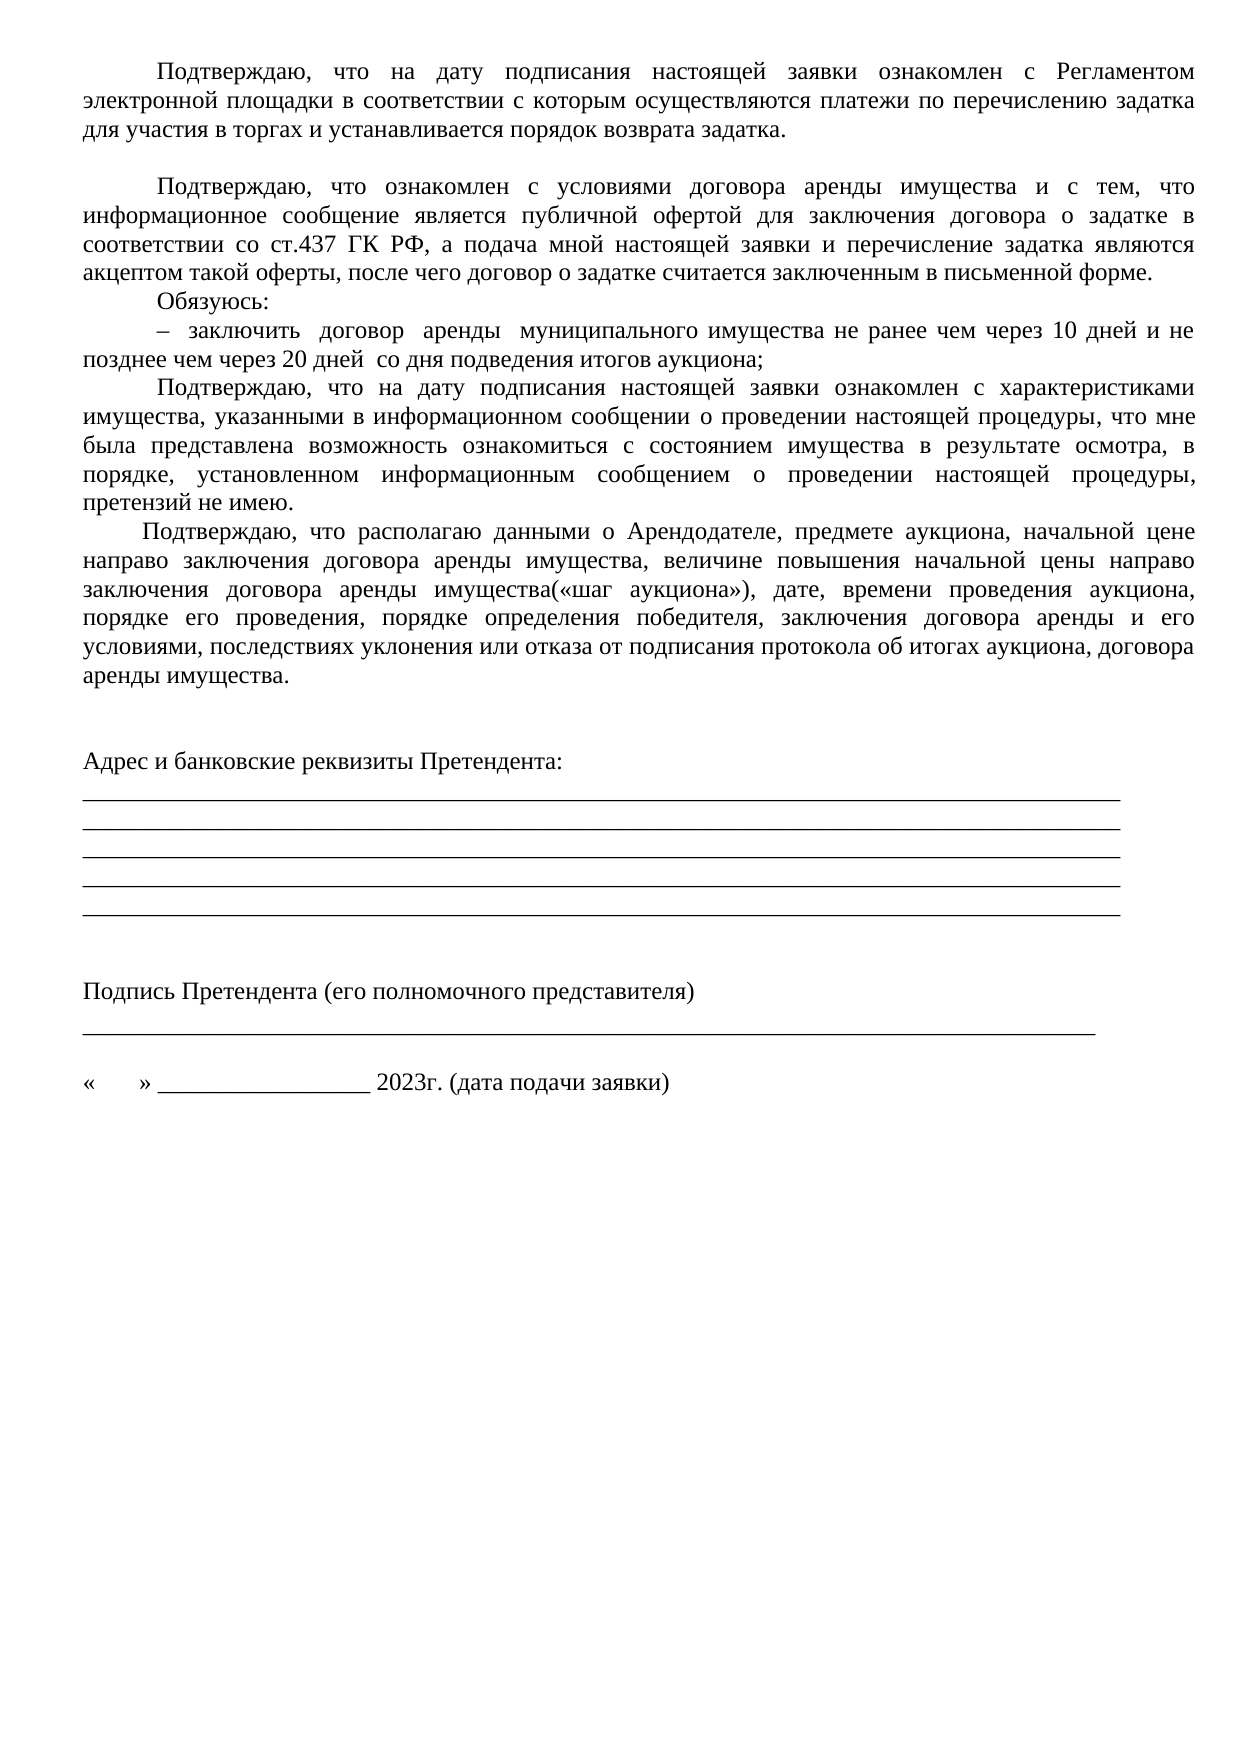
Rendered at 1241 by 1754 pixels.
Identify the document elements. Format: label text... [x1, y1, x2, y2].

text ___________________________________________________________________________________ [83, 890, 1202, 919]
text _________________________________________________________________________________ [83, 1009, 1196, 1038]
text – заключить договор аренды муниципального имущества не ранее чем через 10 дней и не позднее чем через 20 дней со дня подведения итогов аукциона; [83, 315, 1196, 372]
text Обязуюсь: [83, 286, 1196, 315]
text ___________________________________________________________________________________ [83, 804, 1196, 832]
text Подтверждаю, что на дату подписания настоящей заявки ознакомлен с характеристиками имущества, указанными в информационном сообщении о проведении настоящей процедуры, что мне была представлена возможность ознакомиться с состоянием имущества в результате осмотра, в порядке, установленном информационным сообщением о проведении настоящей процедуры, претензий не имею. [83, 372, 1196, 516]
text Подтверждаю, что на дату подписания настоящей заявки ознакомлен с Регламентом электронной площадки в соответствии с которым осуществляются платежи по перечислению задатка для участия в торгах и устанавливается порядок возврата задатка. [83, 56, 1196, 142]
text ___________________________________________________________________________________ [83, 775, 1196, 804]
text « » _________________ 2023г. (дата подачи заявки) [83, 1067, 1196, 1095]
list Подпись Претендента (его полномочного представителя) [83, 976, 1196, 1005]
text ___________________________________________________________________________________ [83, 861, 1196, 890]
text ___________________________________________________________________________________ [83, 832, 1196, 861]
text Адрес и банковские реквизиты Претендента: [83, 746, 1196, 775]
text Подтверждаю, что располагаю данными о Арендодателе, предмете аукциона, начальной цене направо заключения договора аренды имущества, величине повышения начальной цены направо заключения договора аренды имущества(«шаг аукциона»), дате, времени проведения аукциона, порядке его проведения, порядке определения победителя, заключения договора аренды и его условиями, последствиях уклонения или отказа от подписания протокола об итогах аукциона, договора аренды имущества. [83, 516, 1196, 689]
text Подтверждаю, что ознакомлен с условиями договора аренды имущества и с тем, что информационное сообщение является публичной офертой для заключения договора о задатке в соответствии со ст.437 ГК РФ, а подача мной настоящей заявки и перечисление задатка являются акцептом такой оферты, после чего договор о задатке считается заключенным в письменной форме. [83, 171, 1196, 286]
